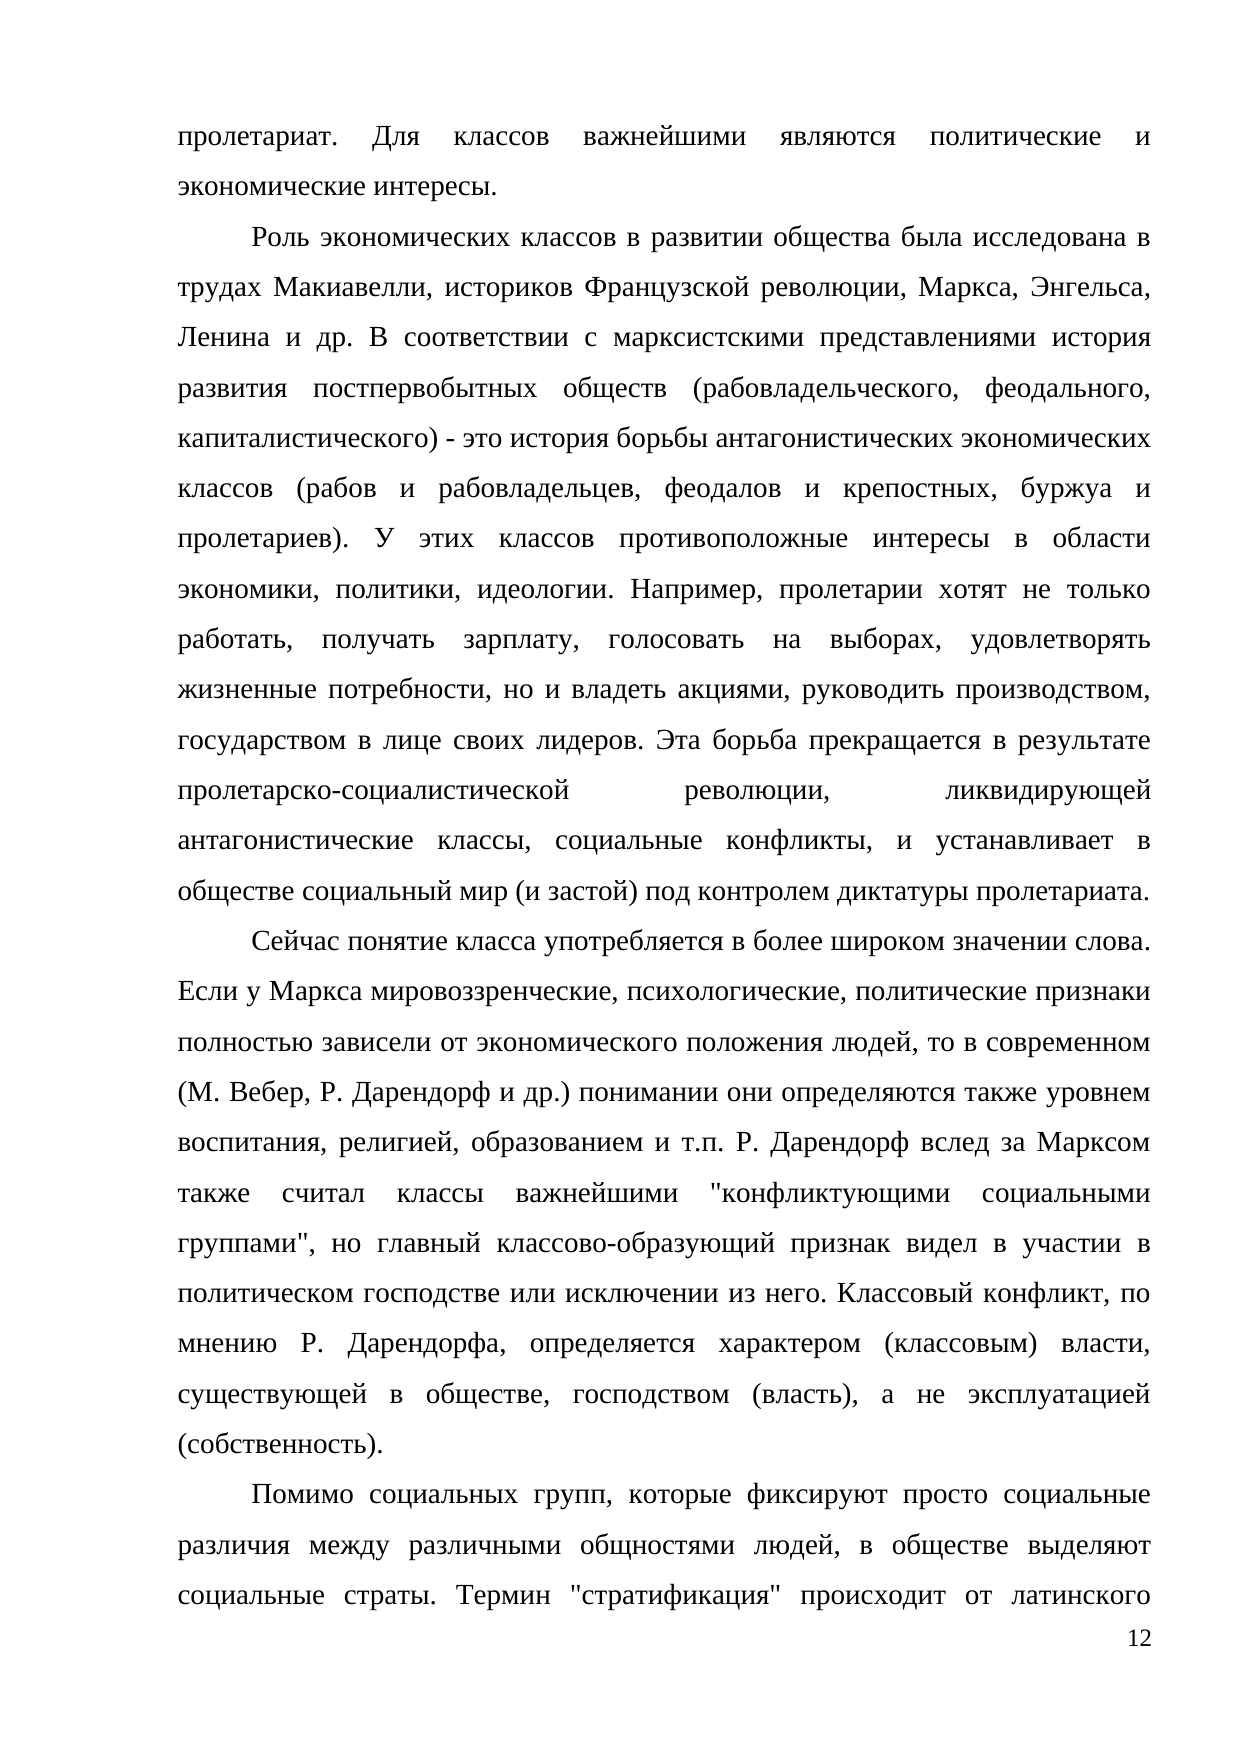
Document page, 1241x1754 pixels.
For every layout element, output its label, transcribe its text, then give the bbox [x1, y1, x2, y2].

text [177, 1477, 1152, 1611]
text Сейчас понятие класса употребляется в более широком значении слова. Если у Маркса мировоззренческие, психологические, политические признаки полностью зависели от экономического положения людей, то в современном (М. Вебер, Р. Дарендорф и др.) понимании они определяются также уровнем воспитания, религией, образованием и т.п. Р. Дарендорф вслед за Марксом также считал классы важнейшими "конфликтующими социальными группами", но главный классово-образующий признак видел в участии в политическом господстве или исключении из него. Классовый конфликт, по мнению Р. Дарендорфа, определяется характером (классовым) власти, существующей в обществе, господством (власть), а не эксплуатацией (собственность). [177, 923, 1152, 1460]
text Роль экономических классов в развитии общества была исследована в трудах Макиавелли, историков Французской революции, Маркса, Энгельса, Ленина и др. В соответствии с марксистскими представлениями история развития постпервобытных обществ (рабовладельческого, феодального, капиталистического) - это история борьбы антагонистических экономических классов (рабов и рабовладельцев, феодалов и крепостных, буржуа и пролетариев). У этих классов противоположные интересы в области экономики, политики, идеологии. Например, пролетарии хотят не только работать, получать зарплату, голосовать на выборах, удовлетворять жизненные потребности, но и владеть акциями, руководить производством, государством в лице своих лидеров. Эта борьба прекращается в результате пролетарско-социалистической революции, ликвидирующей антагонистические классы, социальные конфликты, и устанавливает в обществе социальный мир (и застой) под контролем диктатуры пролетариата. [177, 219, 1152, 906]
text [177, 118, 1152, 202]
